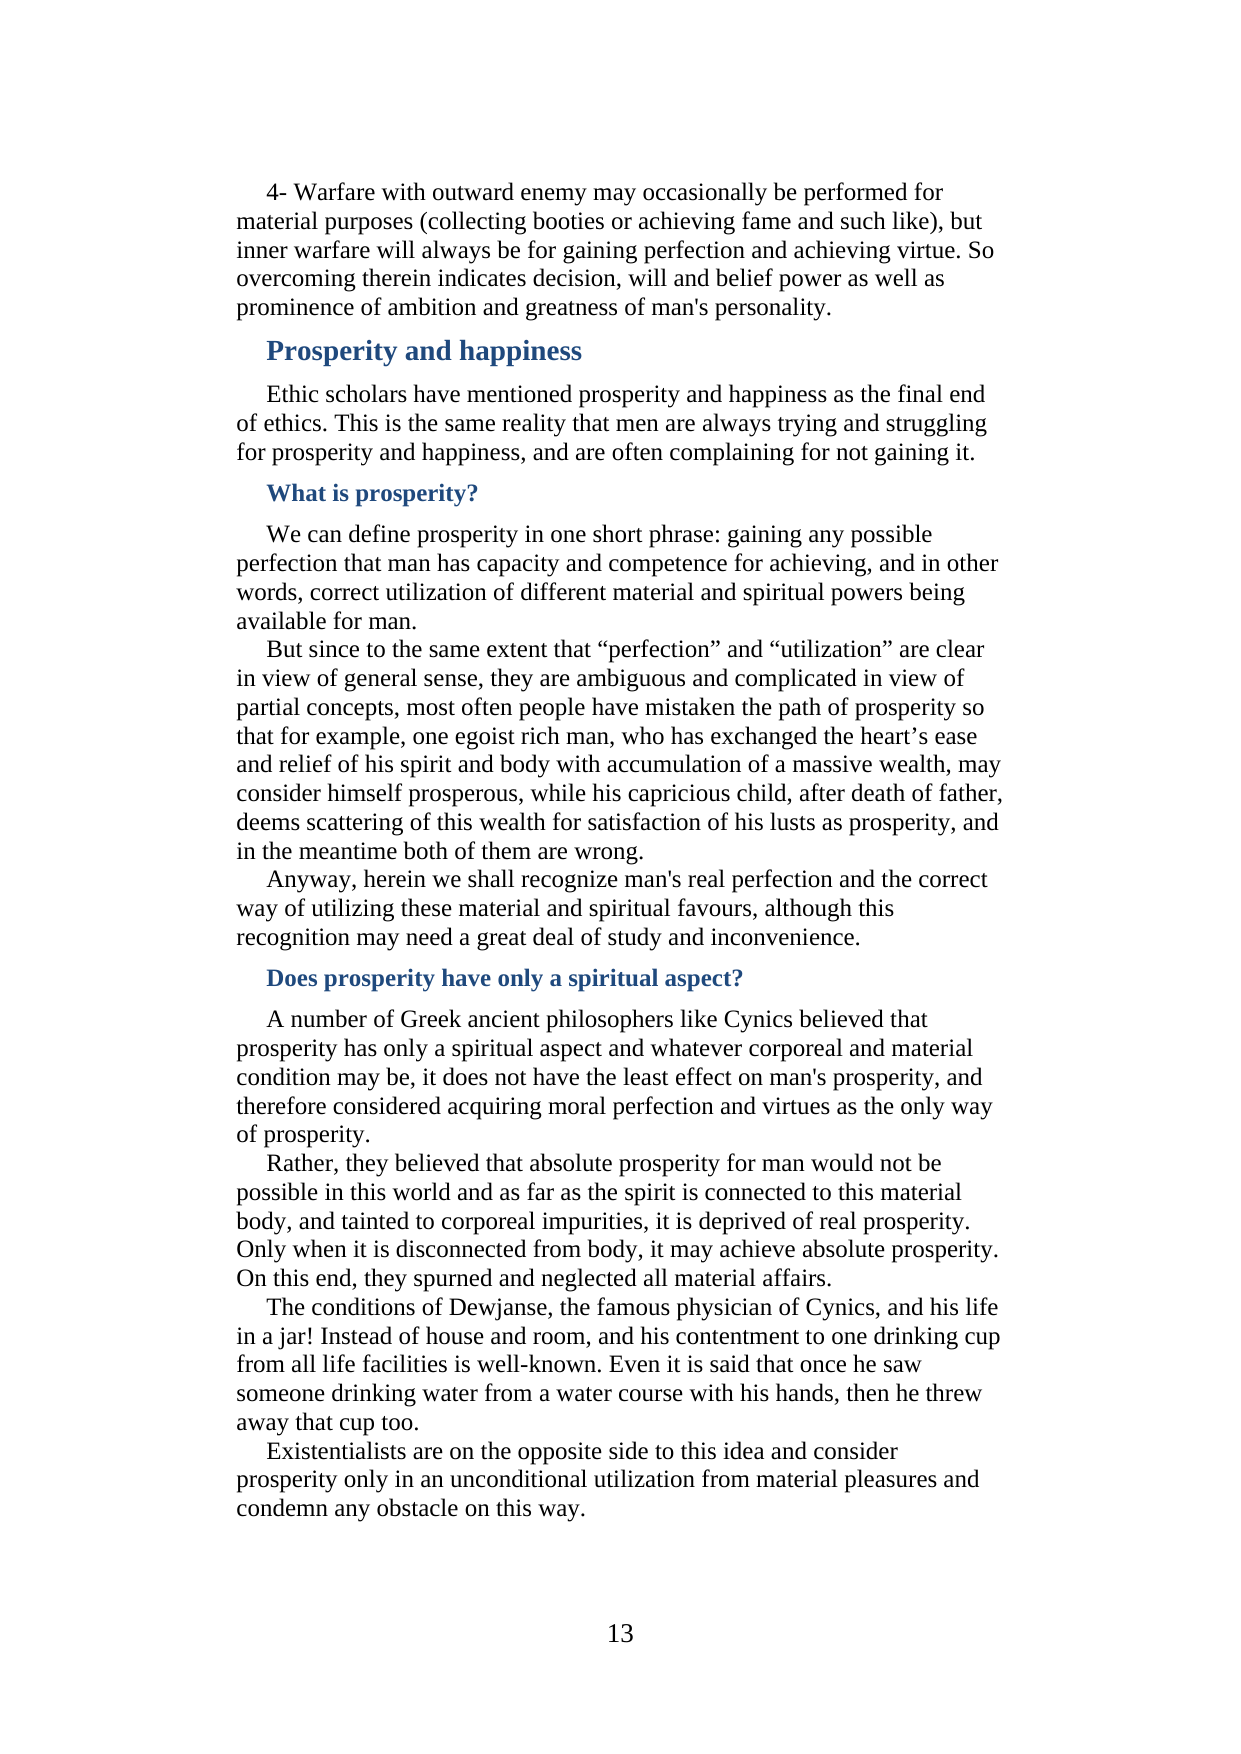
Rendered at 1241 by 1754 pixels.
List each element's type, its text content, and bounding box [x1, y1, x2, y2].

text Existentialists are on the opposite side to this idea and consider prosperity only in an unconditional utilization from material pleasures and condemn any obstacle on this way. [236, 1436, 1004, 1522]
subtitle Does prosperity have only a spiritual aspect? [236, 963, 1004, 992]
text But since to the same extent that “perfection” and “utilization” are clear in view of general sense, they are ambiguous and complicated in view of partial concepts, most often people have mistaken the path of prosperity so that for example, one egoist rich man, who has exchanged the heart’s ease and relief of his spirit and body with accumulation of a massive wealth, may consider himself prosperous, while his capricious child, after death of father, deems scattering of this wealth for satisfaction of his lusts as prosperity, and in the meantime both of them are wrong. [236, 634, 1004, 864]
text We can define prosperity in one short phrase: gaining any possible perfection that man has capacity and competence for achieving, and in other words, correct utilization of different material and spiritual powers being available for man. [236, 519, 1004, 634]
subtitle Prosperity and happiness [236, 333, 1004, 367]
subtitle What is prosperity? [236, 478, 1004, 507]
text The conditions of Dewjanse, the famous physician of Cynics, and his life in a jar! Instead of house and room, and his contentment to one drinking cup from all life facilities is well-known. Even it is said that once he saw someone drinking water from a water course with his hands, then he threw away that cup too. [236, 1292, 1004, 1436]
text Ethic scholars have mentioned prosperity and happiness as the final end of ethics. This is the same reality that men are always trying and struggling for prosperity and happiness, and are often complaining for not gaining it. [236, 379, 1004, 466]
text A number of Greek ancient philosophers like Cynics believed that prosperity has only a spiritual aspect and whatever corporeal and material condition may be, it does not have the least effect on man's prosperity, and therefore considered acquiring moral perfection and virtues as the only way of prosperity. [236, 1004, 1004, 1148]
text Rather, they believed that absolute prosperity for man would not be possible in this world and as far as the spirit is connected to this material body, and tainted to corporeal impurities, it is deprived of real prosperity. Only when it is disconnected from body, it may achieve absolute prosperity. On this end, they spurned and neglected all material affairs. [236, 1148, 1004, 1292]
text 4- Warfare with outward enemy may occasionally be performed for material purposes (collecting booties or achieving fame and such like), but inner warfare will always be for gaining perfection and achieving virtue. So overcoming therein indicates decision, will and belief power as well as prominence of ambition and greatness of man's personality. [236, 177, 1004, 321]
text Anyway, herein we shall recognize man's real perfection and the correct way of utilizing these material and spiritual favours, although this recognition may need a great deal of study and inconvenience. [236, 864, 1004, 951]
